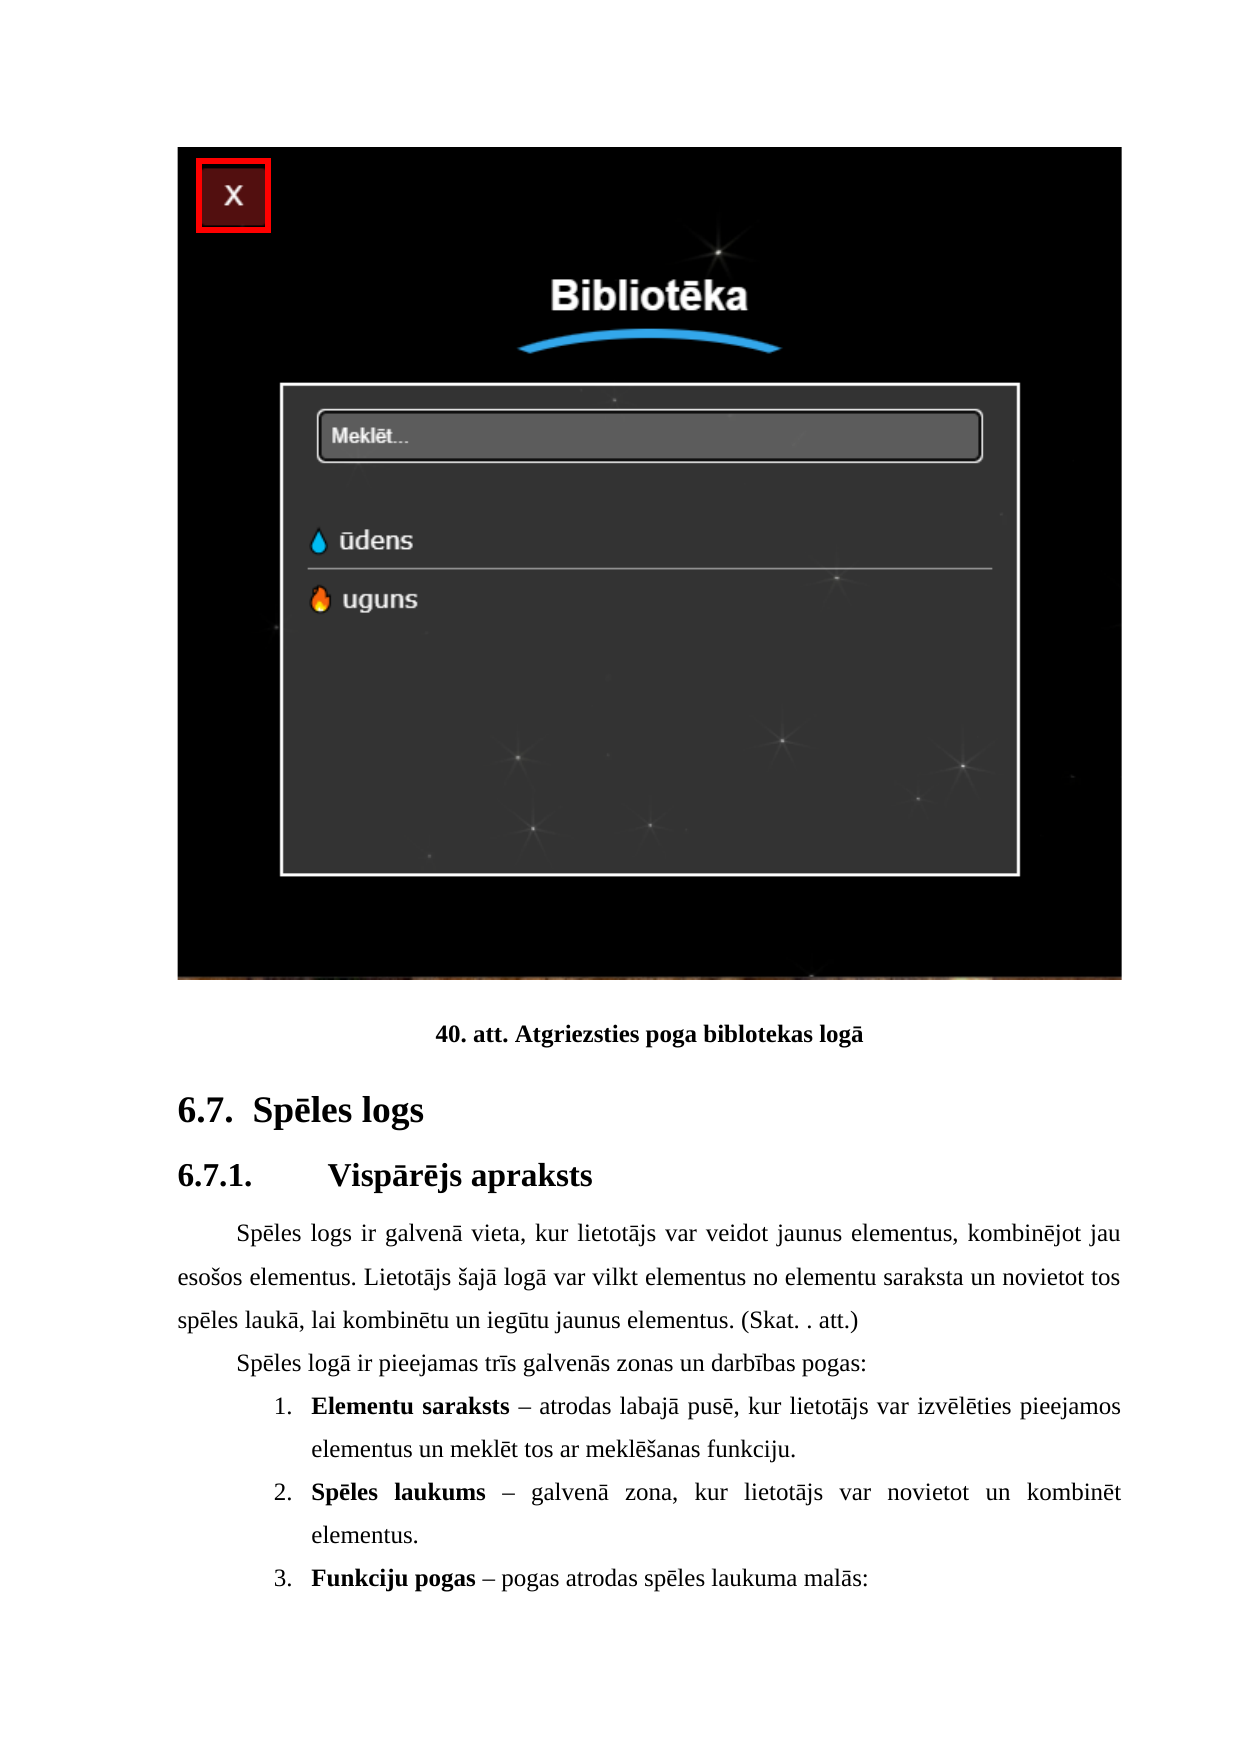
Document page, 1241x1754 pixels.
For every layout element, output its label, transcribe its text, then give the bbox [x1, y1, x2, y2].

text 40. att. Atgriezsties poga biblotekas logā [177, 1019, 1122, 1048]
text Spēles logs ir galvenā vieta, kur lietotājs var veidot jaunus elementus, kombinējot jau esošos elementus. Lietotājs šajā logā var vilkt elementus no elementu saraksta un novietot tos spēles laukā, lai kombinētu un iegūtu jaunus elementus. (Skat. 37. att.) [177, 1218, 1122, 1333]
text Spēles logā ir pieejamas trīs galvenās zonas un darbības pogas: [177, 1348, 1122, 1377]
list Funkciju pogas – pogas atrodas spēles laukuma malās: [274, 1563, 1122, 1592]
list Spēles laukums – galvenā zona, kur lietotājs var novietot un kombinēt elementus. [274, 1477, 1122, 1549]
text Vispārējs apraksts [177, 1155, 1122, 1193]
list Elementu saraksts – atrodas labajā pusē, kur lietotājs var izvēlēties pieejamos elementus un meklēt tos ar meklēšanas funkciju. [274, 1391, 1122, 1463]
text Spēles logs [177, 1087, 1122, 1130]
picture [177, 147, 1122, 980]
